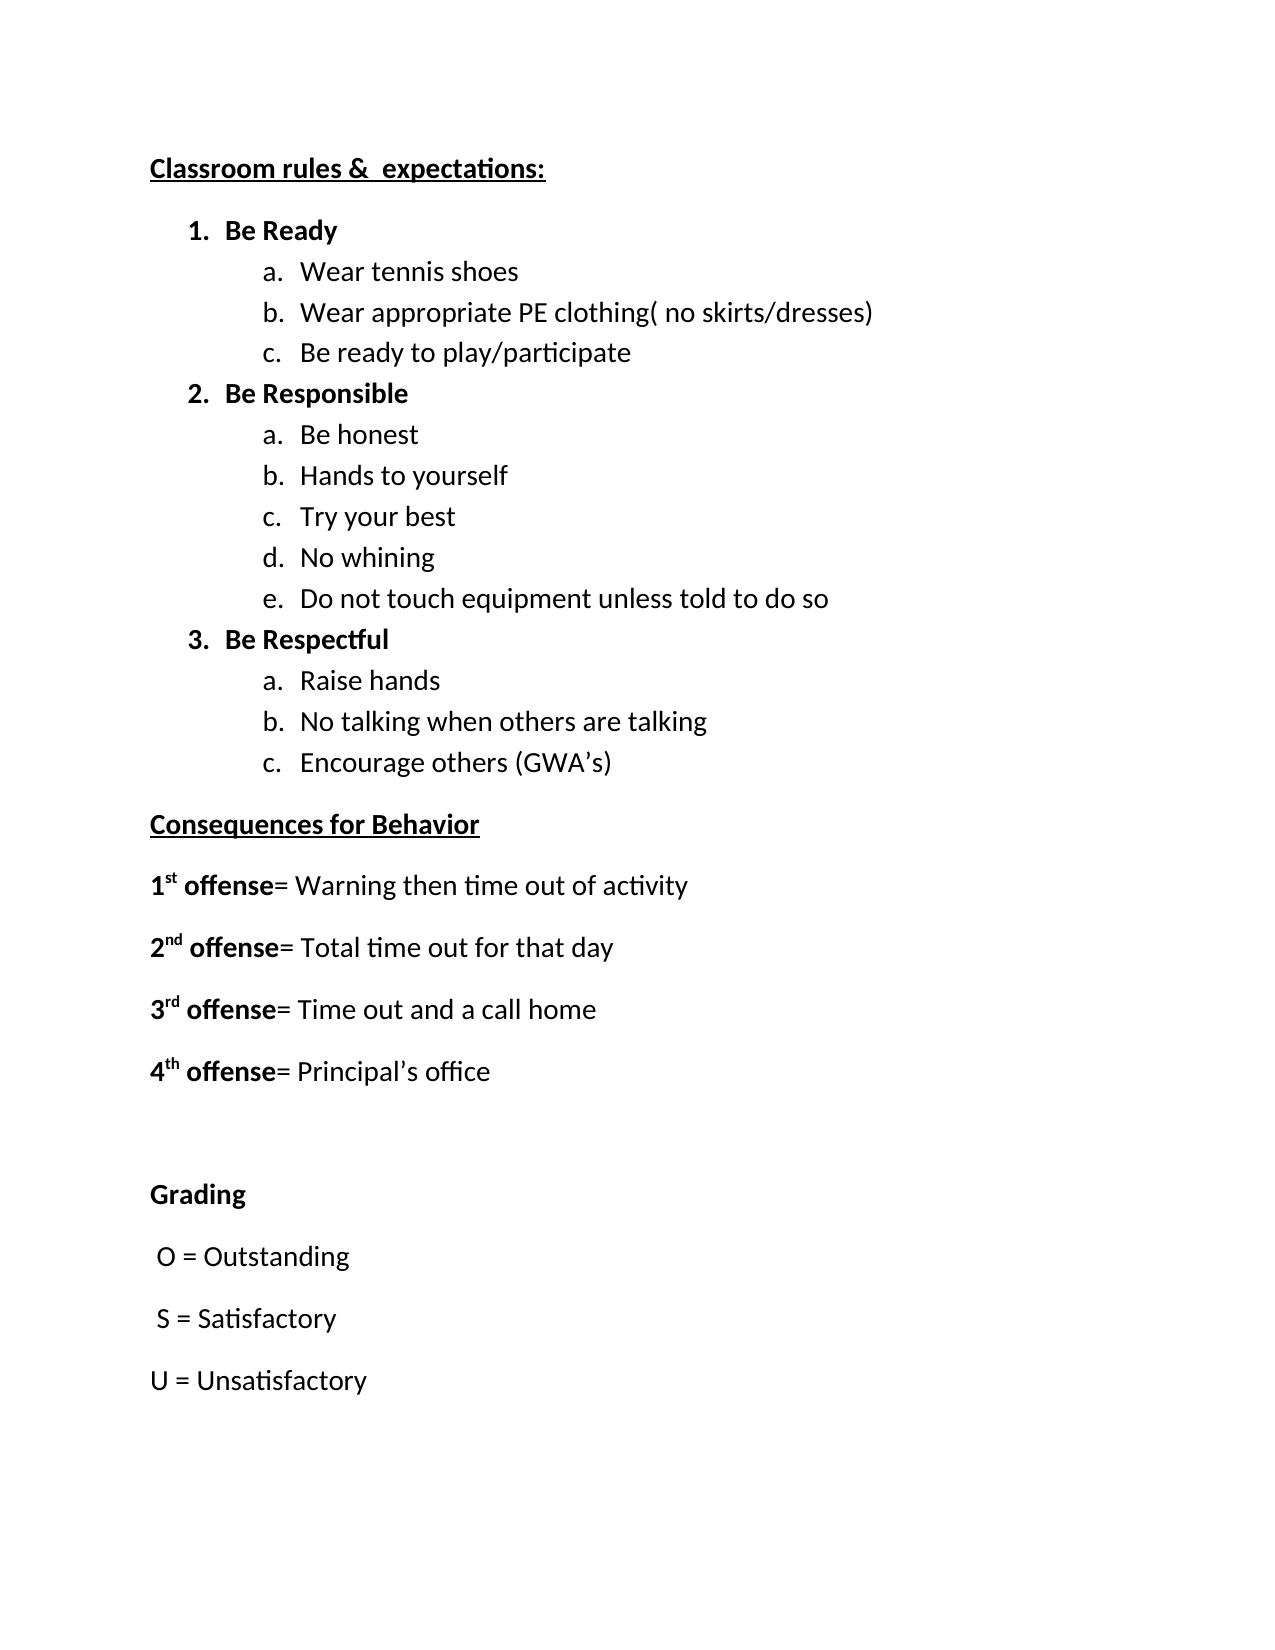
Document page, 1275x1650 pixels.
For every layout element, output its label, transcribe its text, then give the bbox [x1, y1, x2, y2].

list Be Ready [187, 212, 1125, 247]
list Be honest [262, 416, 1125, 452]
text 2nd offense= Total time out for that day [150, 929, 1125, 965]
list Be Responsible [187, 376, 1125, 411]
text Consequences for Behavior [150, 806, 1125, 841]
list No talking when others are talking [262, 703, 1125, 739]
list Be Respectful [187, 621, 1125, 657]
text U = Unsatisfactory [150, 1362, 1125, 1397]
list No whining [262, 539, 1125, 575]
list Try your best [262, 498, 1125, 534]
list Wear appropriate PE clothing( no skirts/dresses) [262, 294, 1125, 329]
text Grading [150, 1176, 1125, 1212]
text O = Outstanding [150, 1238, 1125, 1274]
text 4th offense= Principal’s office [150, 1053, 1125, 1088]
text S = Satisfactory [150, 1300, 1125, 1336]
list Encourage others (GWA’s) [262, 744, 1125, 779]
list Hands to yourself [262, 457, 1125, 493]
list Do not touch equipment unless told to do so [262, 580, 1125, 616]
list Be ready to play/participate [262, 334, 1125, 370]
list Raise hands [262, 662, 1125, 698]
list Wear tennis shoes [262, 253, 1125, 288]
text 1st offense= Warning then time out of activity [150, 867, 1125, 903]
text 3rd offense= Time out and a call home [150, 991, 1125, 1027]
text Classroom rules & expectations: [150, 150, 1125, 186]
